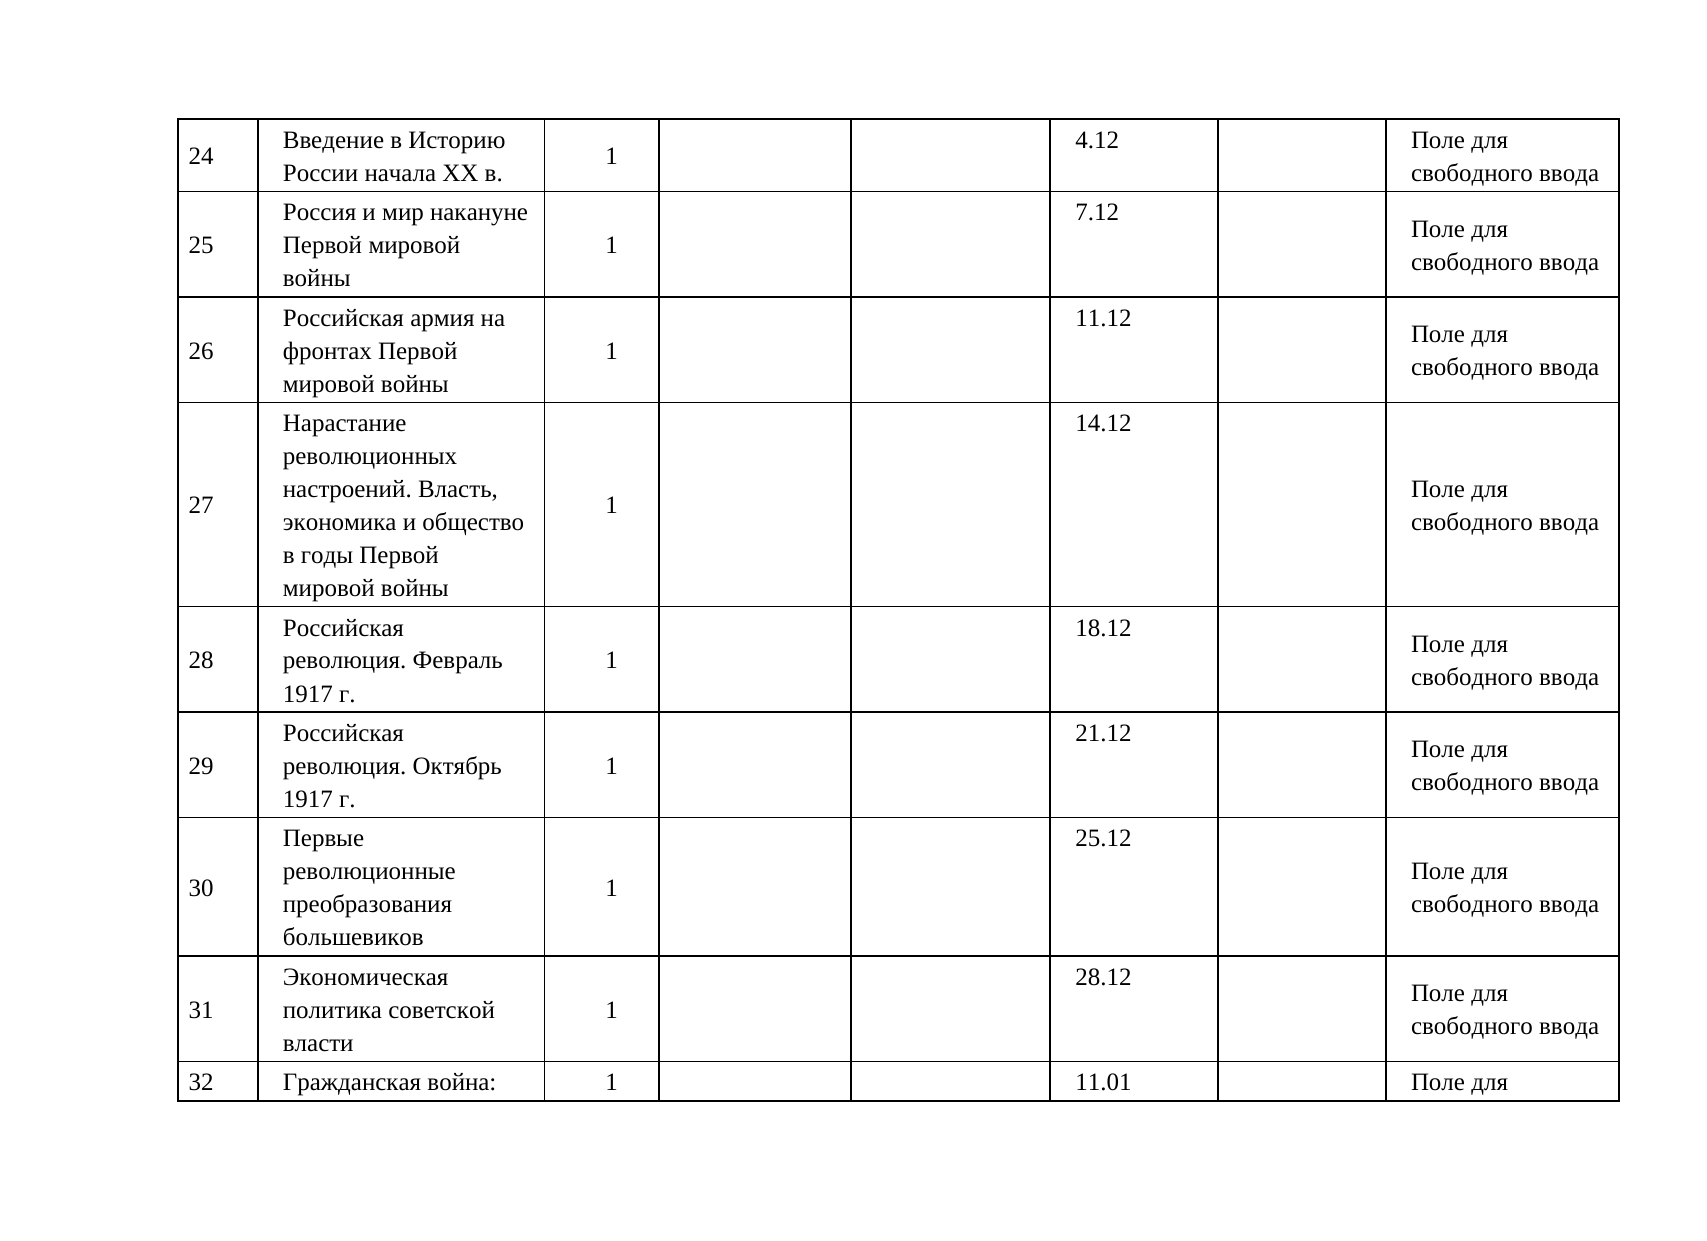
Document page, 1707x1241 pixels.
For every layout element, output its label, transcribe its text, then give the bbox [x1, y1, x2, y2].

table_cell [852, 957, 1049, 1061]
table_cell Экономическая политика советской власти [259, 957, 544, 1061]
table_cell 25 [179, 192, 257, 296]
table_cell 28.12 [1051, 957, 1217, 1061]
table_cell [852, 1062, 1049, 1100]
table_cell [660, 403, 850, 606]
table_cell 24 [179, 120, 257, 191]
table_cell 4.12 [1051, 120, 1217, 191]
table_cell [1219, 607, 1385, 711]
table_cell Поле для свободного ввода [1387, 403, 1618, 606]
table_cell [852, 607, 1049, 711]
table_cell [1219, 403, 1385, 606]
table_cell 14.12 [1051, 403, 1217, 606]
table_cell Поле для свободного ввода [1387, 818, 1618, 955]
table_cell 1 [545, 713, 658, 817]
table_cell 1 [545, 403, 658, 606]
table_cell 21.12 [1051, 713, 1217, 817]
table_cell 1 [545, 298, 658, 401]
table_cell Поле для свободного ввода [1387, 607, 1618, 711]
table_cell [852, 713, 1049, 817]
table_cell Введение в Историю России начала ХХ в. [259, 120, 544, 191]
table_cell [660, 120, 850, 191]
table_cell [1219, 713, 1385, 817]
table_cell 1 [545, 1062, 658, 1100]
table_cell Российская армия на фронтах Первой мировой войны [259, 298, 544, 401]
table_cell [852, 120, 1049, 191]
table_cell Российская революция. Октябрь 1917 г. [259, 713, 544, 817]
table_cell 25.12 [1051, 818, 1217, 955]
table_cell 7.12 [1051, 192, 1217, 296]
table_cell 28 [179, 607, 257, 711]
table_cell [1219, 957, 1385, 1061]
table_cell 29 [179, 713, 257, 817]
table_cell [259, 1062, 544, 1100]
table_cell [1219, 192, 1385, 296]
table_cell [1219, 298, 1385, 401]
table_cell 1 [545, 607, 658, 711]
table_cell 1 [545, 192, 658, 296]
table_cell Россия и мир накануне Первой мировой войны [259, 192, 544, 296]
table_cell [660, 957, 850, 1061]
table_cell 11.01 [1051, 1062, 1217, 1100]
table_cell [1219, 120, 1385, 191]
table_cell 30 [179, 818, 257, 955]
table_cell Российская революция. Февраль 1917 г. [259, 607, 544, 711]
table_cell 31 [179, 957, 257, 1061]
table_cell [1387, 120, 1618, 191]
table_cell Поле для свободного ввода [1387, 957, 1618, 1061]
table_cell [660, 607, 850, 711]
table_cell Поле для свободного ввода [1387, 298, 1618, 401]
table_cell Поле для свободного ввода [1387, 713, 1618, 817]
table_cell 18.12 [1051, 607, 1217, 711]
table_cell [1219, 818, 1385, 955]
table_cell [852, 298, 1049, 401]
table_cell Поле для свободного ввода [1387, 192, 1618, 296]
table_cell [1387, 1062, 1618, 1100]
table_cell [1219, 1062, 1385, 1100]
table_cell 27 [179, 403, 257, 606]
table_cell 32 [179, 1062, 257, 1100]
table_cell Нарастание революционных настроений. Власть, экономика и общество в годы Первой мировой войны [259, 403, 544, 606]
table_cell [660, 298, 850, 401]
table_cell [660, 192, 850, 296]
table_cell [852, 818, 1049, 955]
table_cell [852, 192, 1049, 296]
table_cell Первые революционные преобразования большевиков [259, 818, 544, 955]
table_cell [660, 1062, 850, 1100]
table_cell 11.12 [1051, 298, 1217, 401]
table_cell 1 [545, 120, 658, 191]
table_cell 1 [545, 957, 658, 1061]
table_cell [660, 713, 850, 817]
table_cell 26 [179, 298, 257, 401]
table_cell 1 [545, 818, 658, 955]
table_cell [660, 818, 850, 955]
table_cell [852, 403, 1049, 606]
